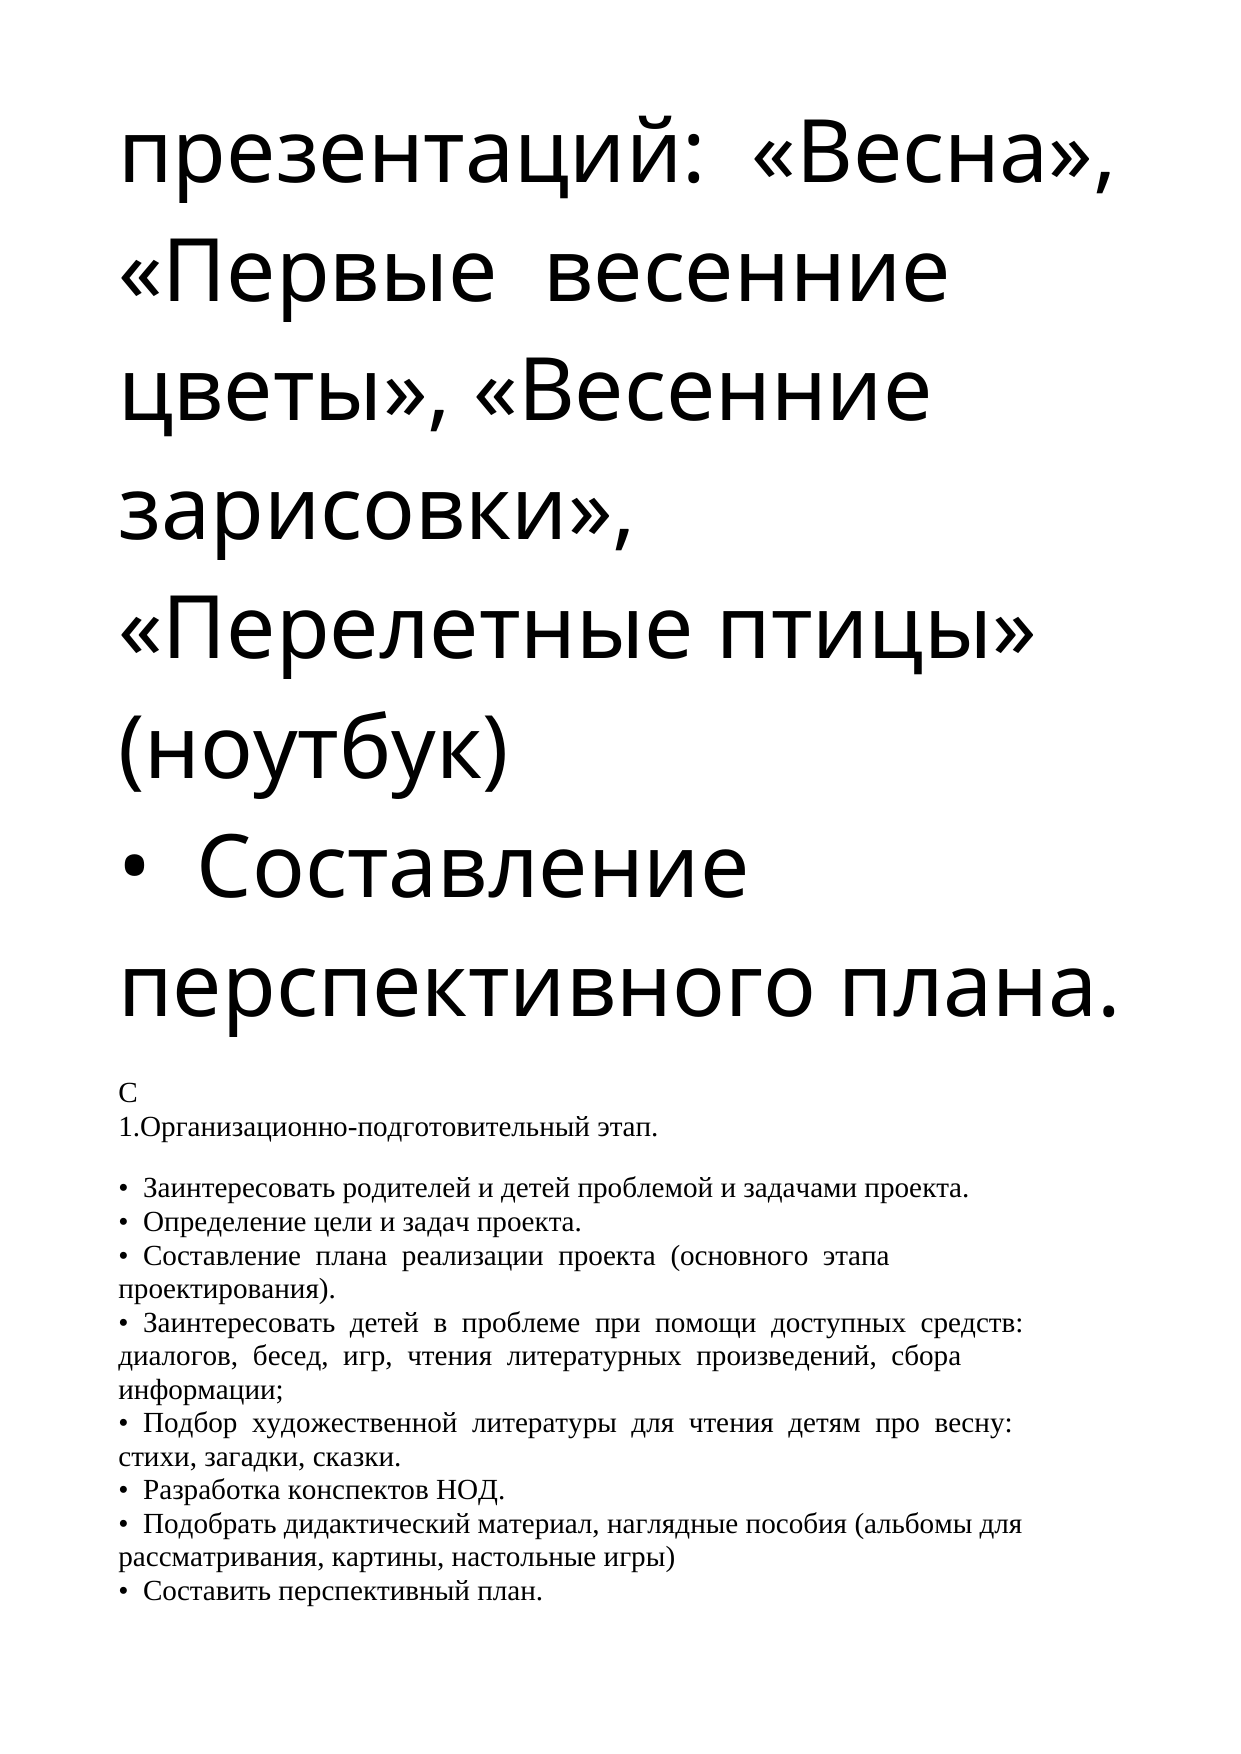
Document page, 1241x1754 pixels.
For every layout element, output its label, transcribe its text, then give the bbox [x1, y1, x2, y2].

text информации; [118, 1372, 1137, 1405]
text 1.Организационно-подготовительный этап. [118, 1109, 1137, 1143]
text проектирования). [118, 1271, 1137, 1305]
text диалогов, бесед, игр, чтения литературных произведений, сбора [118, 1338, 1137, 1372]
text • Подобрать дидактический материал, наглядные пособия (альбомы для [118, 1506, 1137, 1539]
text • Заинтересовать родителей и детей проблемой и задачами проекта. [118, 1171, 1137, 1204]
text рассматривания, картины, настольные игры) [118, 1539, 1137, 1573]
text • Подбор художественной литературы для чтения детям про весну: [118, 1405, 1137, 1439]
text • Определение цели и задач проекта. [118, 1204, 1137, 1238]
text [118, 89, 1137, 327]
text С [118, 1076, 1137, 1109]
text • Разработка конспектов НОД. [118, 1472, 1137, 1506]
text цветы», «Весенние зарисовки», «Перелетные птицы» (ноутбук) [118, 327, 1137, 804]
text • Составление плана реализации проекта (основного этапа [118, 1238, 1137, 1271]
text • Составить перспективный план. [118, 1573, 1137, 1607]
text стихи, загадки, сказки. [118, 1439, 1137, 1472]
text • Заинтересовать детей в проблеме при помощи доступных средств: [118, 1305, 1137, 1338]
text • Составление перспективного плана. [118, 804, 1137, 1042]
